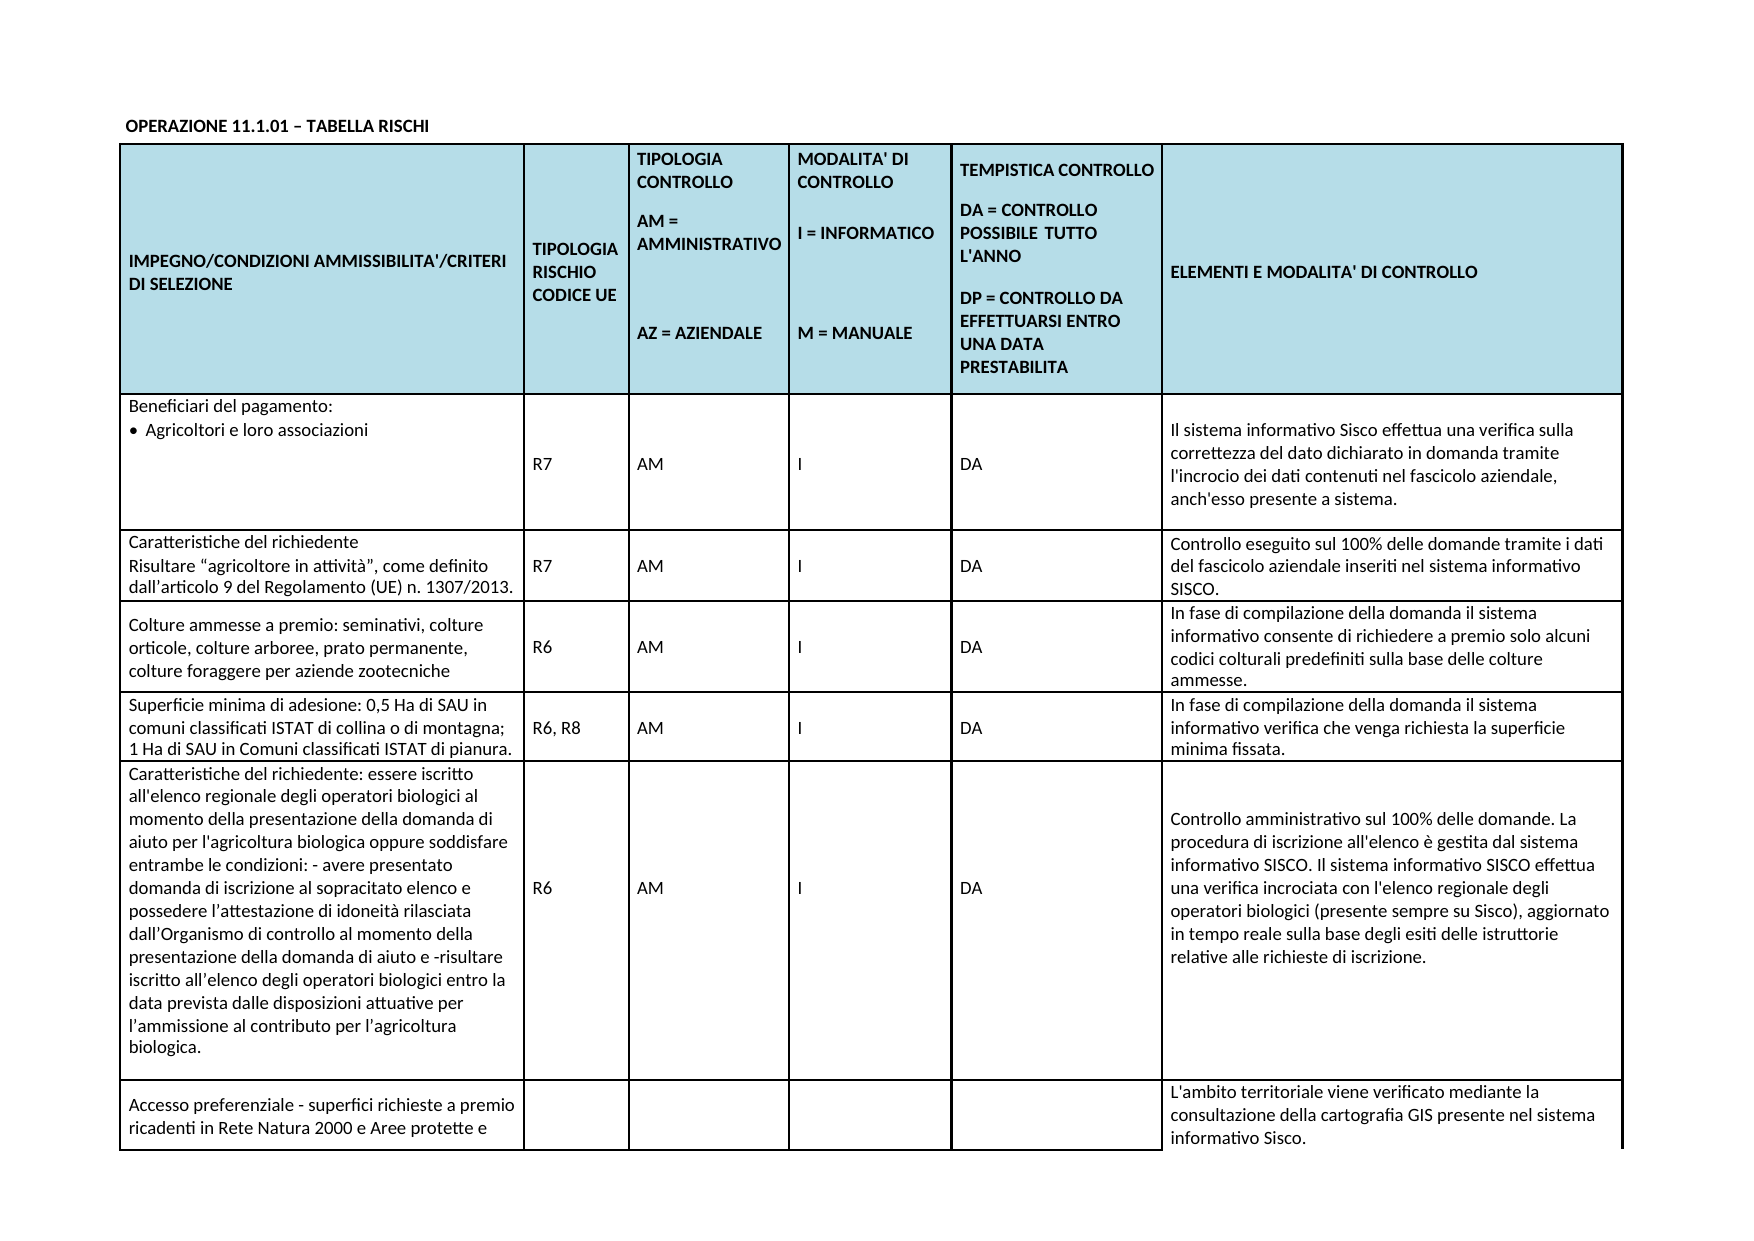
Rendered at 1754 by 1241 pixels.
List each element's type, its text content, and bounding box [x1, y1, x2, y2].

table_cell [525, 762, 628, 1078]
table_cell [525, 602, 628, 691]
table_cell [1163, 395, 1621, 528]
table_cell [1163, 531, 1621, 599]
text OPERAZIONE 11.1.01 – TABELLA RISCHI [125, 115, 1633, 138]
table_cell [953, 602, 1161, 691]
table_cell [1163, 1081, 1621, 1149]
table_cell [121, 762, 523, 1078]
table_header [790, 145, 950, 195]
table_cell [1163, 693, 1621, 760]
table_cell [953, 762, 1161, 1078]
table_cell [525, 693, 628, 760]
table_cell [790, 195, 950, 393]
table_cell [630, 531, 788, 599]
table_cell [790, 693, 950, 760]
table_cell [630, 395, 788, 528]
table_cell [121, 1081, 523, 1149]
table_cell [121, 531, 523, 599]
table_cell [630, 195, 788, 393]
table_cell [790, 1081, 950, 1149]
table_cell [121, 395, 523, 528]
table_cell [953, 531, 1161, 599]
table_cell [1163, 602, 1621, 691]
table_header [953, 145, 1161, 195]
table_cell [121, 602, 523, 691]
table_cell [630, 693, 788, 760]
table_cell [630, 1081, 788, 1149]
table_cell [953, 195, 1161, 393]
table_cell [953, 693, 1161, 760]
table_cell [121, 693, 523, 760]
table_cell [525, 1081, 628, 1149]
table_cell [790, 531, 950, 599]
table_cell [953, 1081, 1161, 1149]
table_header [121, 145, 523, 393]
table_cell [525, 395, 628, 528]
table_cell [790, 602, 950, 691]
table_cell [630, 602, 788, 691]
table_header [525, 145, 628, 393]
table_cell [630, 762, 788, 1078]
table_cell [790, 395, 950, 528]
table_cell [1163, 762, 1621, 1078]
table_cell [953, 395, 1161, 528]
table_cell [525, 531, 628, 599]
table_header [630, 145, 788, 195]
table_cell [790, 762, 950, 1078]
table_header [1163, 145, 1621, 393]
